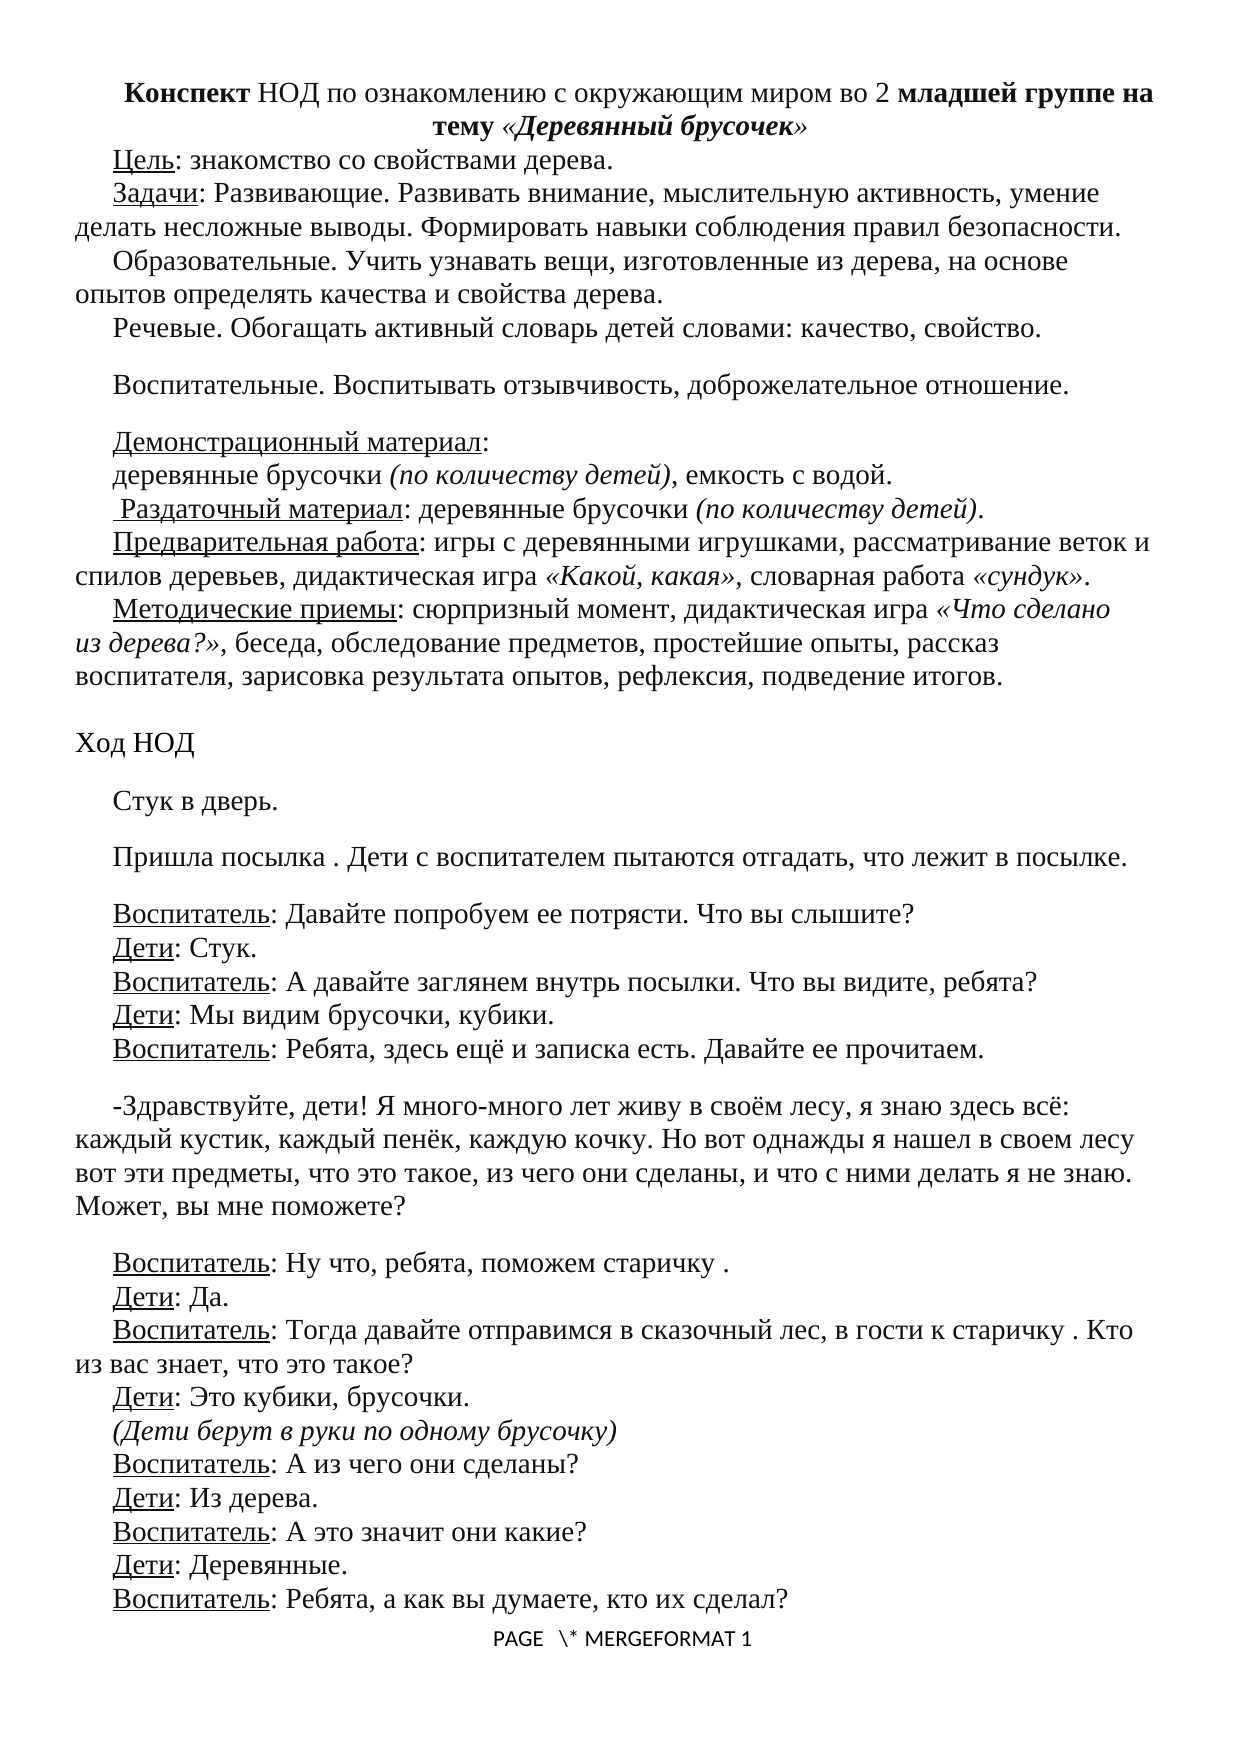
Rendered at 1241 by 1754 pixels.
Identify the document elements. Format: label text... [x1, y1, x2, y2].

text Воспитатель: А давайте заглянем внутрь посылки. Что вы видите, ребята? [75, 964, 1165, 997]
text Пришла посылка . Дети с воспитателем пытаются отгадать, что лежит в посылке. [75, 839, 1165, 873]
text Воспитатель: А из чего они сделаны? [75, 1447, 1165, 1480]
text Дети: Это кубики, брусочки. [75, 1379, 1165, 1413]
text Ход НОД [75, 726, 1165, 759]
text Воспитатель: Ребята, здесь ещё и записка есть. Давайте ее прочитаем. [75, 1031, 1165, 1064]
text Воспитательные. Воспитывать отзывчивость, доброжелательное отношение. [75, 367, 1165, 400]
text Цель: знакомство со свойствами дерева. [75, 142, 1165, 176]
text Речевые. Обогащать активный словарь детей словами: качество, свойство. [75, 310, 1165, 343]
text Задачи: Развивающие. Развивать внимание, мыслительную активность, умение делать несложные выводы. Формировать навыки соблюдения правил безопасности. [75, 176, 1165, 243]
text Демонстрационный материал: [75, 424, 1165, 457]
text Воспитатель: Ну что, ребята, поможем старичку . [75, 1245, 1165, 1279]
text Воспитатель: Тогда давайте отправимся в сказочный лес, в гости к старичку . Кто из вас знает, что это такое? [75, 1312, 1165, 1379]
text (Дети берут в руки по одному брусочку) [75, 1413, 1165, 1447]
text Дети: Деревянные. [75, 1547, 1165, 1581]
text Дети: Да. [75, 1279, 1165, 1312]
text Стук в дверь. [75, 783, 1165, 816]
text Воспитатель: А это значит они какие? [75, 1514, 1165, 1547]
text Воспитатель: Давайте попробуем ее потрясти. Что вы слышите? [75, 897, 1165, 930]
text Дети: Из дерева. [75, 1480, 1165, 1514]
text деревянные брусочки (по количеству детей), емкость с водой. [75, 457, 1165, 491]
text Конспект НОД по ознакомлению с окружающим миром во 2 младшей группе на тему «Деревянный брусочек» [75, 75, 1165, 142]
text Воспитатель: Ребята, а как вы думаете, кто их сделал? [75, 1581, 1165, 1614]
text Методические приемы: сюрпризный момент, дидактическая игра «Что сделано из дерева?», беседа, обследование предметов, простейшие опыты, рассказ воспитателя, зарисовка результата опытов, рефлексия, подведение итогов. [75, 591, 1165, 692]
text Предварительная работа: игры с деревянными игрушками, рассматривание веток и спилов деревьев, дидактическая игра «Какой, какая», словарная работа «сундук». [75, 524, 1165, 591]
text Дети: Мы видим брусочки, кубики. [75, 997, 1165, 1031]
text Образовательные. Учить узнавать вещи, изготовленные из дерева, на основе опытов определять качества и свойства дерева. [75, 243, 1165, 310]
text Дети: Стук. [75, 930, 1165, 964]
text Раздаточный материал: деревянные брусочки (по количеству детей). [75, 491, 1165, 524]
text -Здравствуйте, дети! Я много-много лет живу в своём лесу, я знаю здесь всё: каждый кустик, каждый пенёк, каждую кочку. Но вот однажды я нашел в своем лесу вот эти предметы, что это такое, из чего они сделаны, и что с ними делать я не знаю. Может, вы мне поможете? [75, 1088, 1165, 1222]
